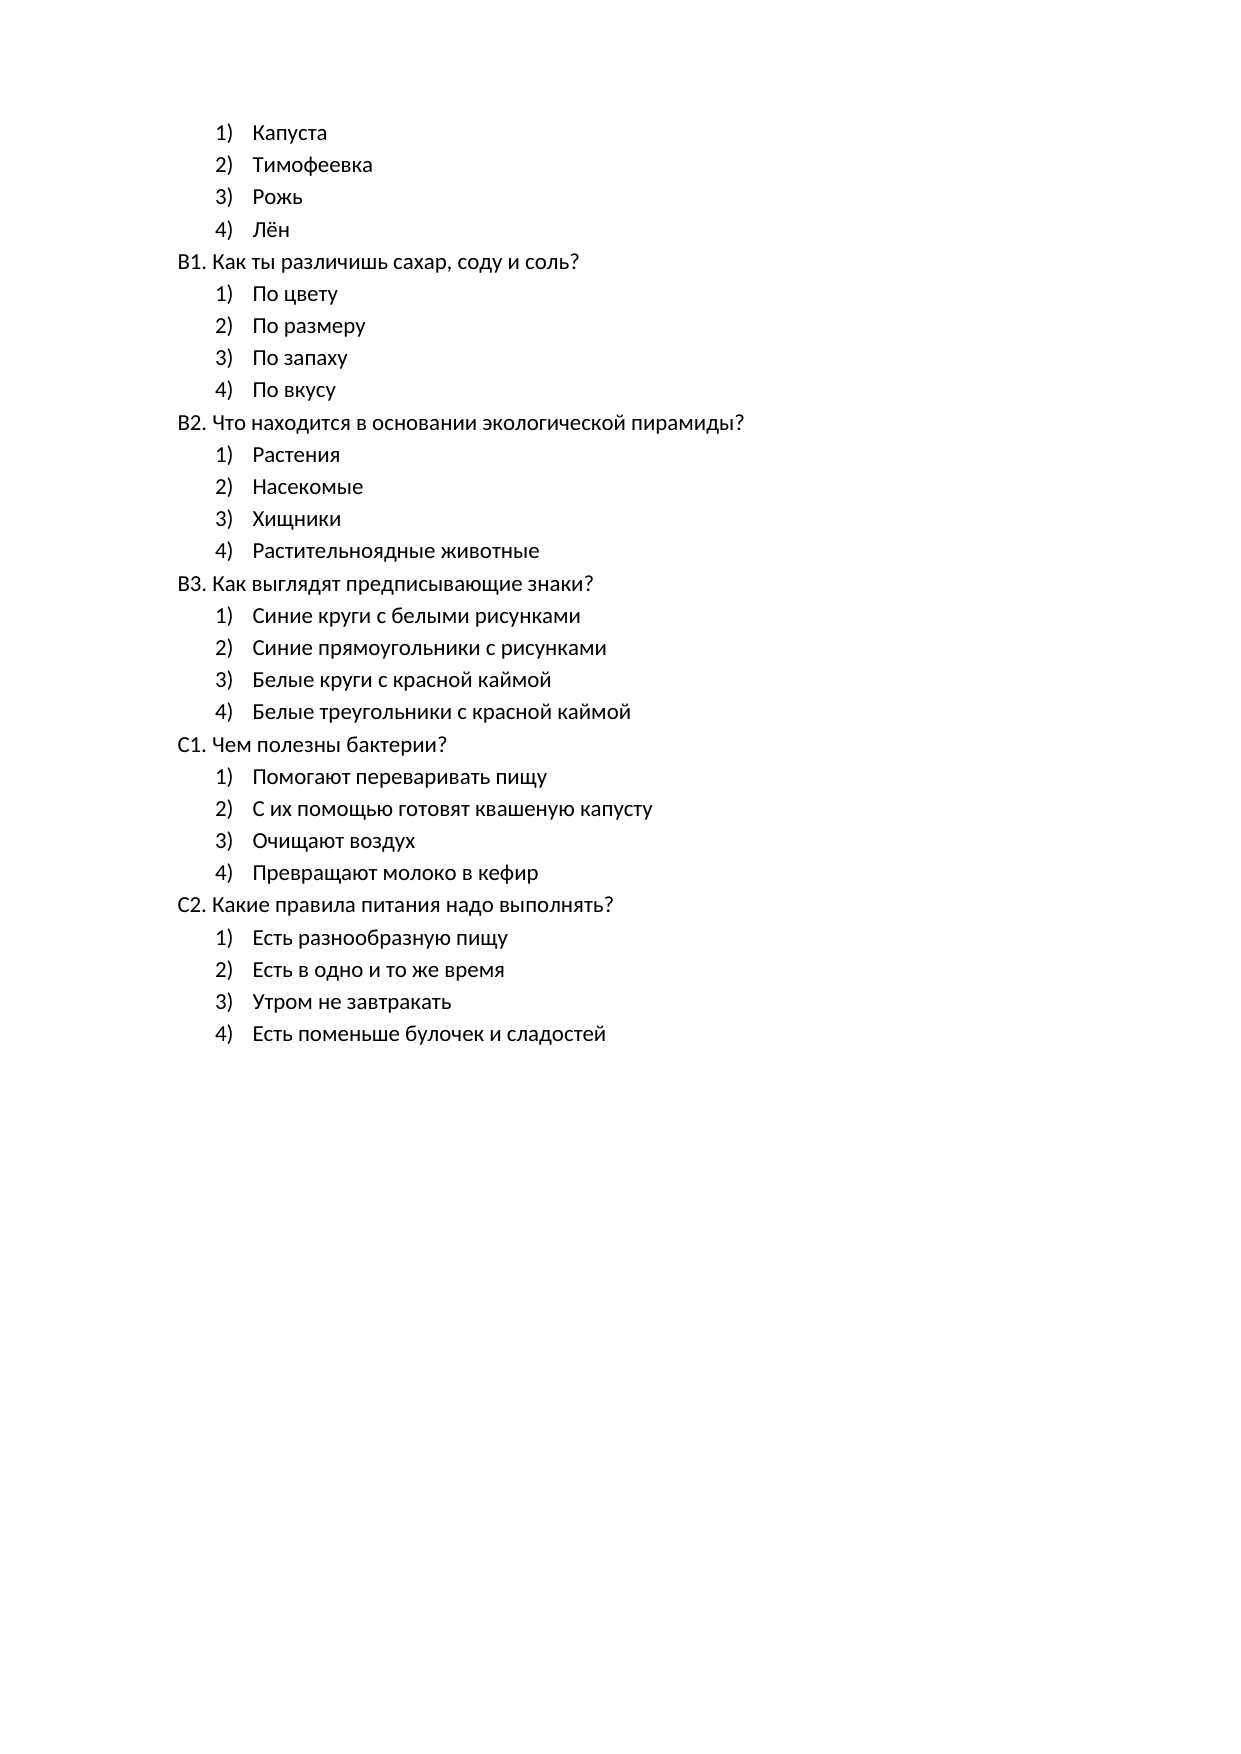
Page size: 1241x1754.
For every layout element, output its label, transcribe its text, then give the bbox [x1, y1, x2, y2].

text В2. Что находится в основании экологической пирамиды? [177, 408, 1152, 436]
list По размеру [215, 311, 1152, 339]
list Есть поменьше булочек и сладостей [215, 1019, 1152, 1047]
list Белые треугольники с красной каймой [215, 697, 1152, 726]
list По цвету [215, 279, 1152, 307]
list По вкусу [215, 376, 1152, 404]
list Растения [215, 440, 1152, 468]
text С1. Чем полезны бактерии? [177, 730, 1152, 758]
list Превращают молоко в кефир [215, 858, 1152, 886]
list Есть разнообразную пищу [215, 923, 1152, 951]
list Есть в одно и то же время [215, 955, 1152, 983]
list По запаху [215, 343, 1152, 371]
list Рожь [215, 182, 1152, 211]
text В3. Как выглядят предписывающие знаки? [177, 569, 1152, 597]
list Растительноядные животные [215, 537, 1152, 564]
list Капуста [215, 118, 1152, 146]
list Насекомые [215, 472, 1152, 500]
list Утром не завтракать [215, 987, 1152, 1015]
list Хищники [215, 504, 1152, 532]
list С их помощью готовят квашеную капусту [215, 794, 1152, 822]
text В1. Как ты различишь сахар, соду и соль? [177, 247, 1152, 275]
list Помогают переваривать пищу [215, 762, 1152, 790]
list Лён [215, 215, 1152, 243]
list Тимофеевка [215, 150, 1152, 178]
list Очищают воздух [215, 826, 1152, 854]
list Синие круги с белыми рисунками [215, 601, 1152, 629]
list Синие прямоугольники с рисунками [215, 633, 1152, 661]
list Белые круги с красной каймой [215, 665, 1152, 693]
text С2. Какие правила питания надо выполнять? [177, 891, 1152, 919]
